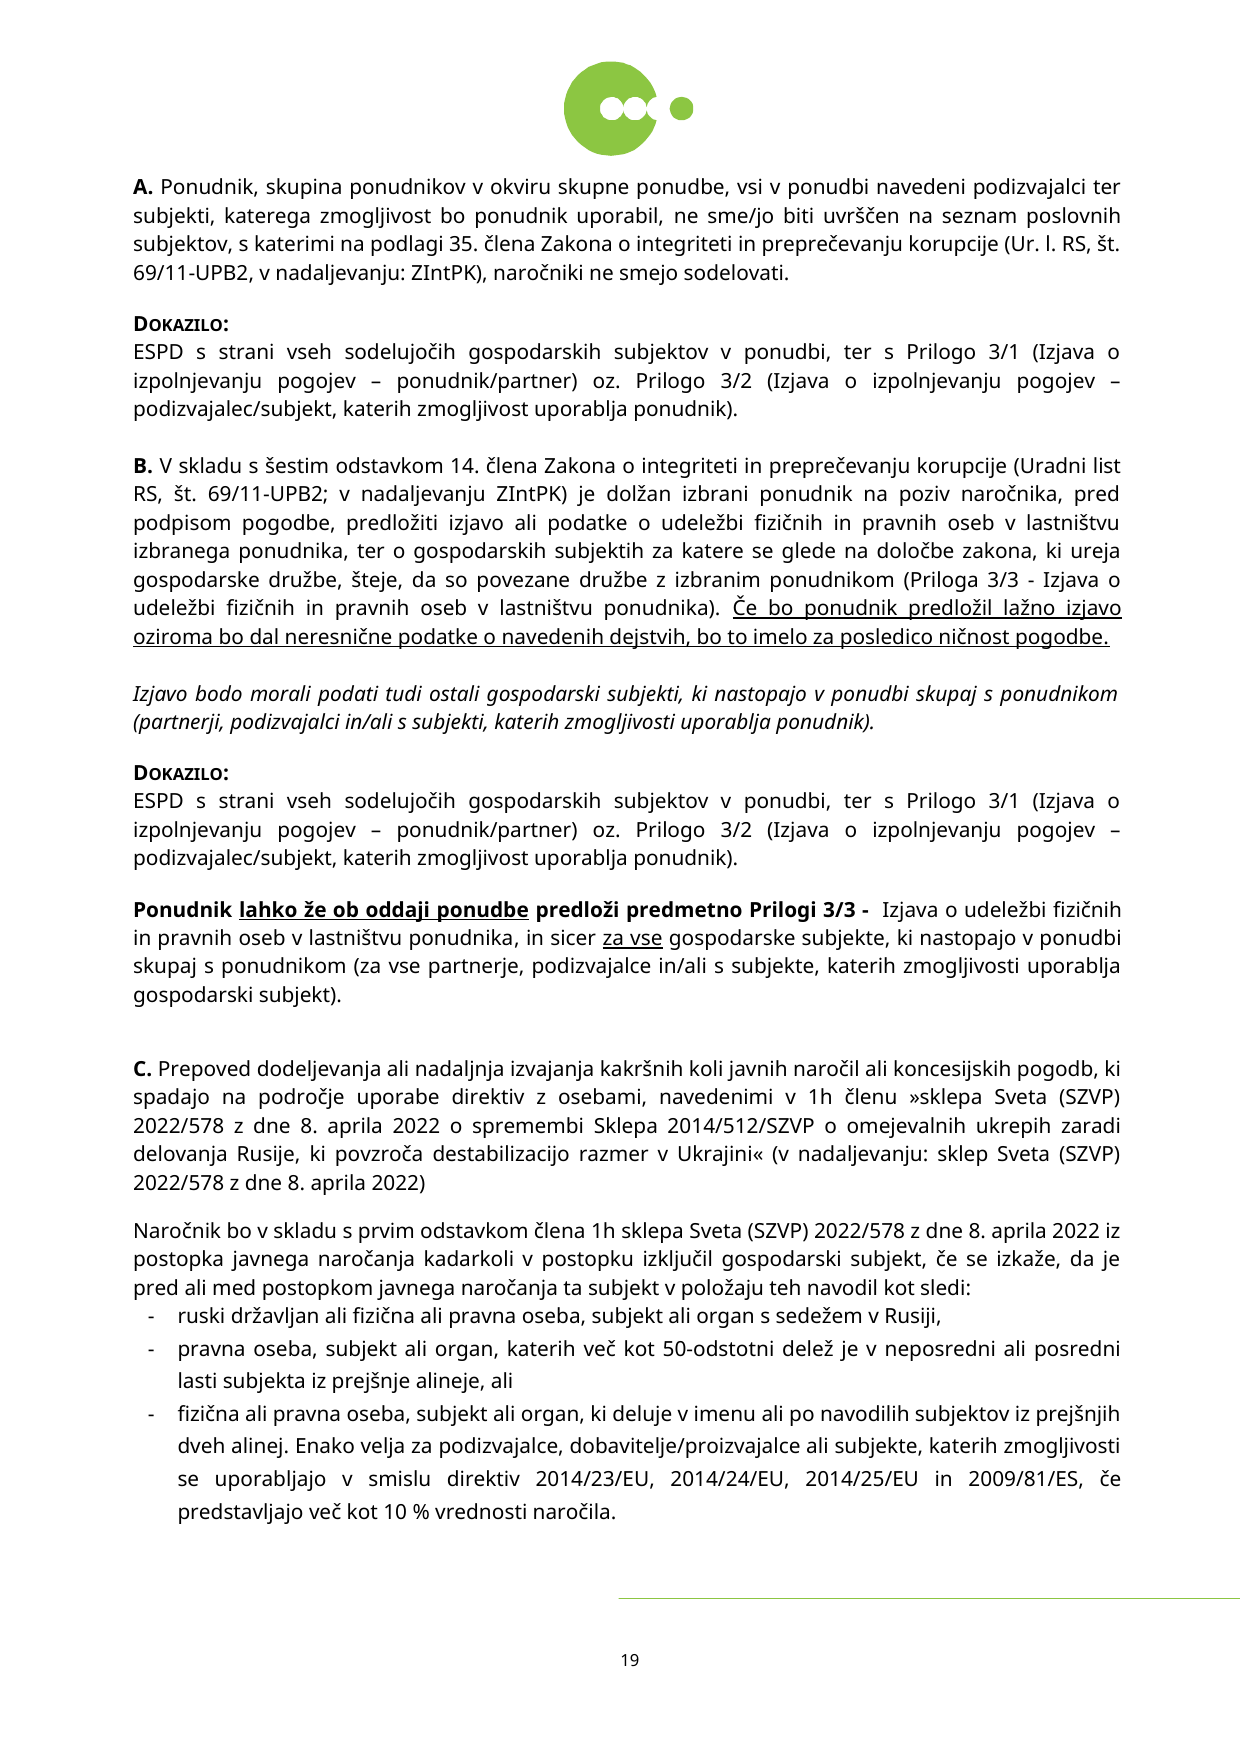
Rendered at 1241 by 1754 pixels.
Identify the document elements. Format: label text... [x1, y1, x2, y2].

list ruski državljan ali fizična ali pravna oseba, subjekt ali organ s sedežem v Rusiji, [148, 1301, 1122, 1330]
list fizična ali pravna oseba, subjekt ali organ, ki deluje v imenu ali po navodilih subjektov iz prejšnjih dveh alinej. Enako velja za podizvajalce, dobavitelje/proizvajalce ali subjekte, katerih zmogljivosti se uporabljajo v smislu direktiv 2014/23/EU, 2014/24/EU, 2014/25/EU in 2009/81/ES, če predstavljajo več kot 10 % vrednosti naročila. [148, 1399, 1122, 1525]
text Dokazilo: [133, 758, 1122, 787]
list pravna oseba, subjekt ali organ, katerih več kot 50-odstotni delež je v neposredni ali posredni lasti subjekta iz prejšnje alineje, ali [148, 1334, 1122, 1395]
text B. V skladu s šestim odstavkom 14. člena Zakona o integriteti in preprečevanju korupcije (Uradni list RS, št. 69/11-UPB2; v nadaljevanju ZIntPK) je dolžan izbrani ponudnik na poziv naročnika, pred podpisom pogodbe, predložiti izjavo ali podatke o udeležbi fizičnih in pravnih oseb v lastništvu izbranega ponudnika, ter o gospodarskih subjektih za katere se glede na določbe zakona, ki ureja gospodarske družbe, šteje, da so povezane družbe z izbranim ponudnikom (Priloga 3/3 - Izjava o udeležbi fizičnih in pravnih oseb v lastništvu ponudnika). Če bo ponudnik predložil lažno izjavo oziroma bo dal neresnične podatke o navedenih dejstvih, bo to imelo za posledico ničnost pogodbe. [133, 451, 1122, 650]
text C. Prepoved dodeljevanja ali nadaljnja izvajanja kakršnih koli javnih naročil ali koncesijskih pogodb, ki spadajo na področje uporabe direktiv z osebami, navedenimi v 1h členu »sklepa Sveta (SZVP) 2022/578 z dne 8. aprila 2022 o spremembi Sklepa 2014/512/SZVP o omejevalnih ukrepih zaradi delovanja Rusije, ki povzroča destabilizacijo razmer v Ukrajini« (v nadaljevanju: sklep Sveta (SZVP) 2022/578 z dne 8. aprila 2022) [133, 1054, 1122, 1196]
text A. Ponudnik, skupina ponudnikov v okviru skupne ponudbe, vsi v ponudbi navedeni podizvajalci ter subjekti, katerega zmogljivost bo ponudnik uporabil, ne sme/jo biti uvrščen na seznam poslovnih subjektov, s katerimi na podlagi 35. člena Zakona o integriteti in preprečevanju korupcije (Ur. l. RS, št. 69/11-UPB2, v nadaljevanju: ZIntPK), naročniki ne smejo sodelovati. [133, 172, 1122, 286]
text Izjavo bodo morali podati tudi ostali gospodarski subjekti, ki nastopajo v ponudbi skupaj s ponudnikom (partnerji, podizvajalci in/ali s subjekti, katerih zmogljivosti uporablja ponudnik). [133, 679, 1122, 736]
text Naročnik bo v skladu s prvim odstavkom člena 1h sklepa Sveta (SZVP) 2022/578 z dne 8. aprila 2022 iz postopka javnega naročanja kadarkoli v postopku izključil gospodarski subjekt, če se izkaže, da je pred ali med postopkom javnega naročanja ta subjekt v položaju teh navodil kot sledi: [133, 1216, 1122, 1301]
text Ponudnik lahko že ob oddaji ponudbe predloži predmetno Prilogi 3/3 - Izjava o udeležbi fizičnih in pravnih oseb v lastništvu ponudnika, in sicer za vse gospodarske subjekte, ki nastopajo v ponudbi skupaj s ponudnikom (za vse partnerje, podizvajalce in/ali s subjekte, katerih zmogljivosti uporablja gospodarski subjekt). [133, 895, 1122, 1008]
text Dokazilo: [133, 309, 1122, 337]
